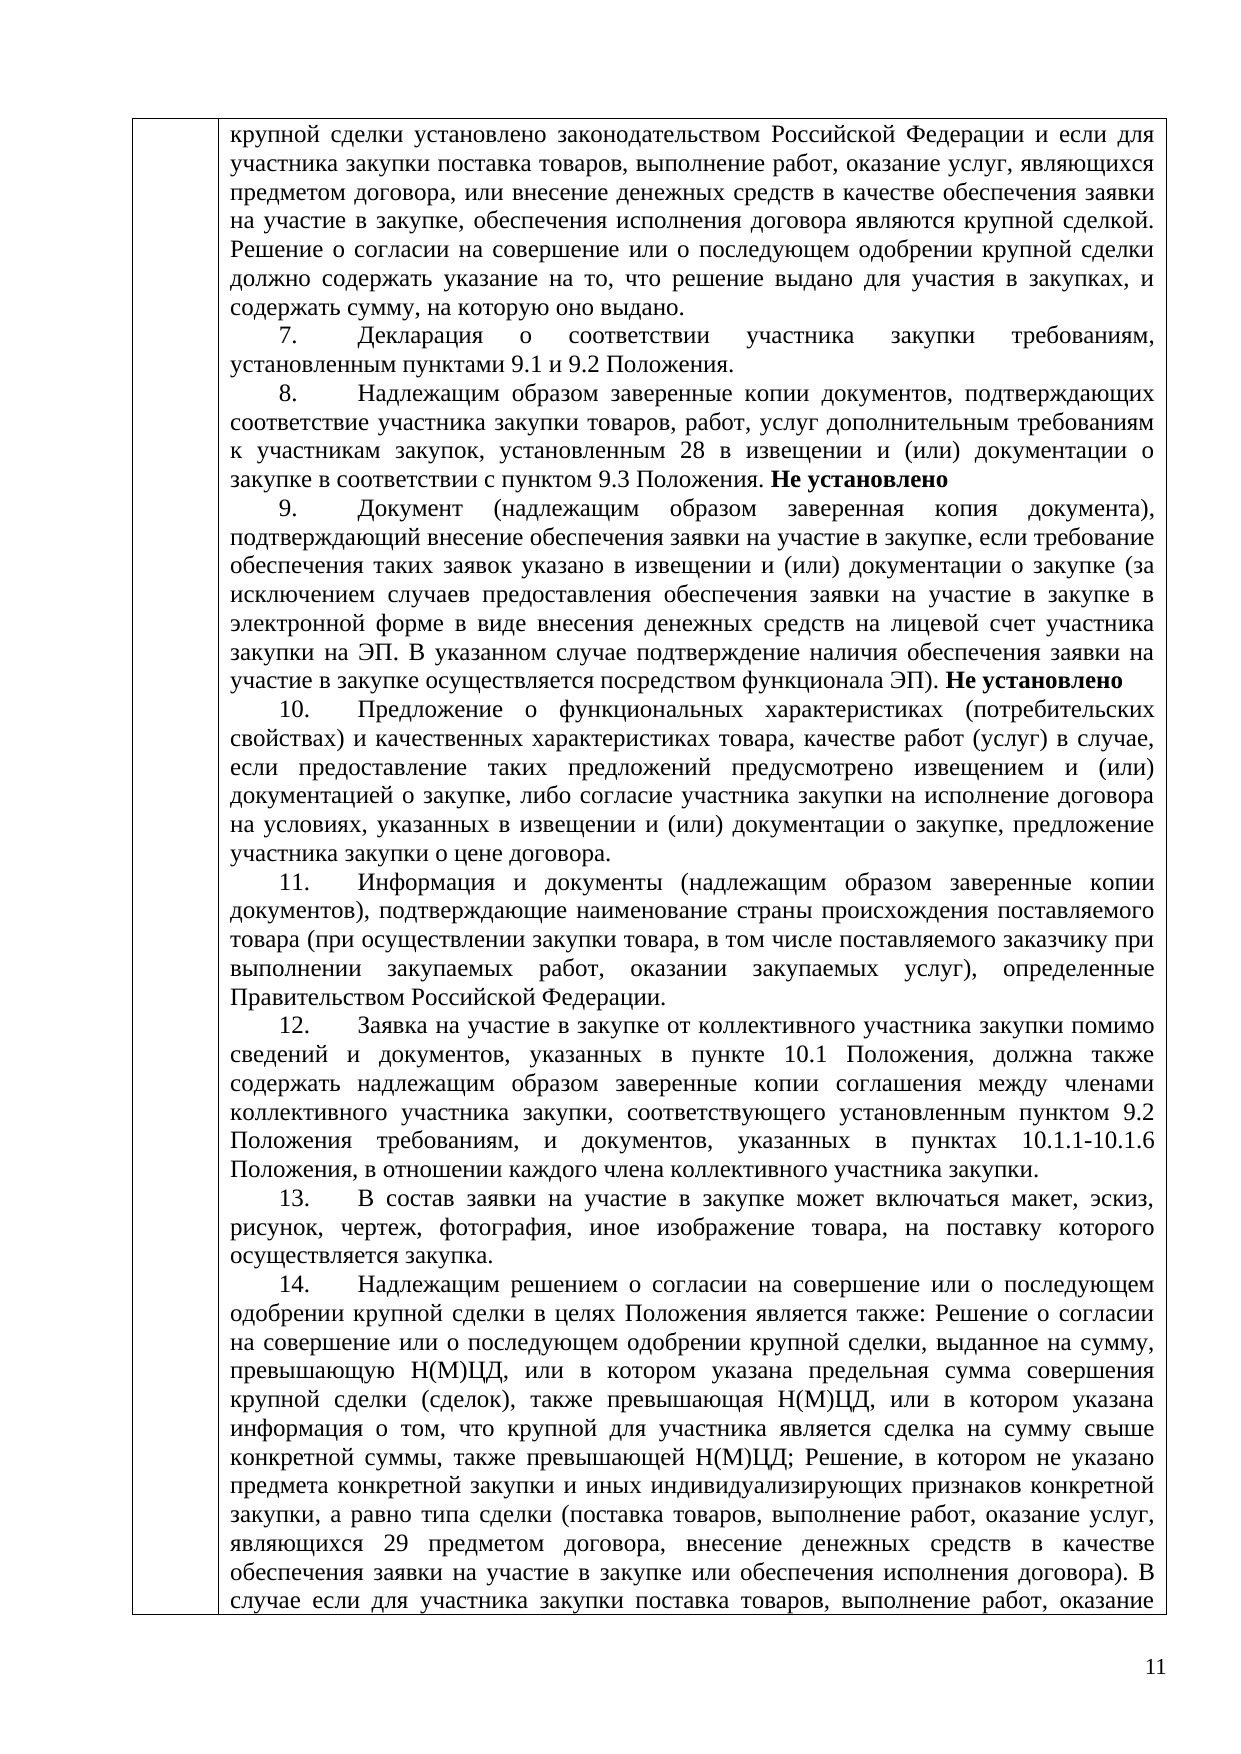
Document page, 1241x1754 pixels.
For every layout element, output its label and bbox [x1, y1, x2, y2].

table_cell [133, 119, 218, 1614]
table_cell [219, 119, 1166, 1614]
